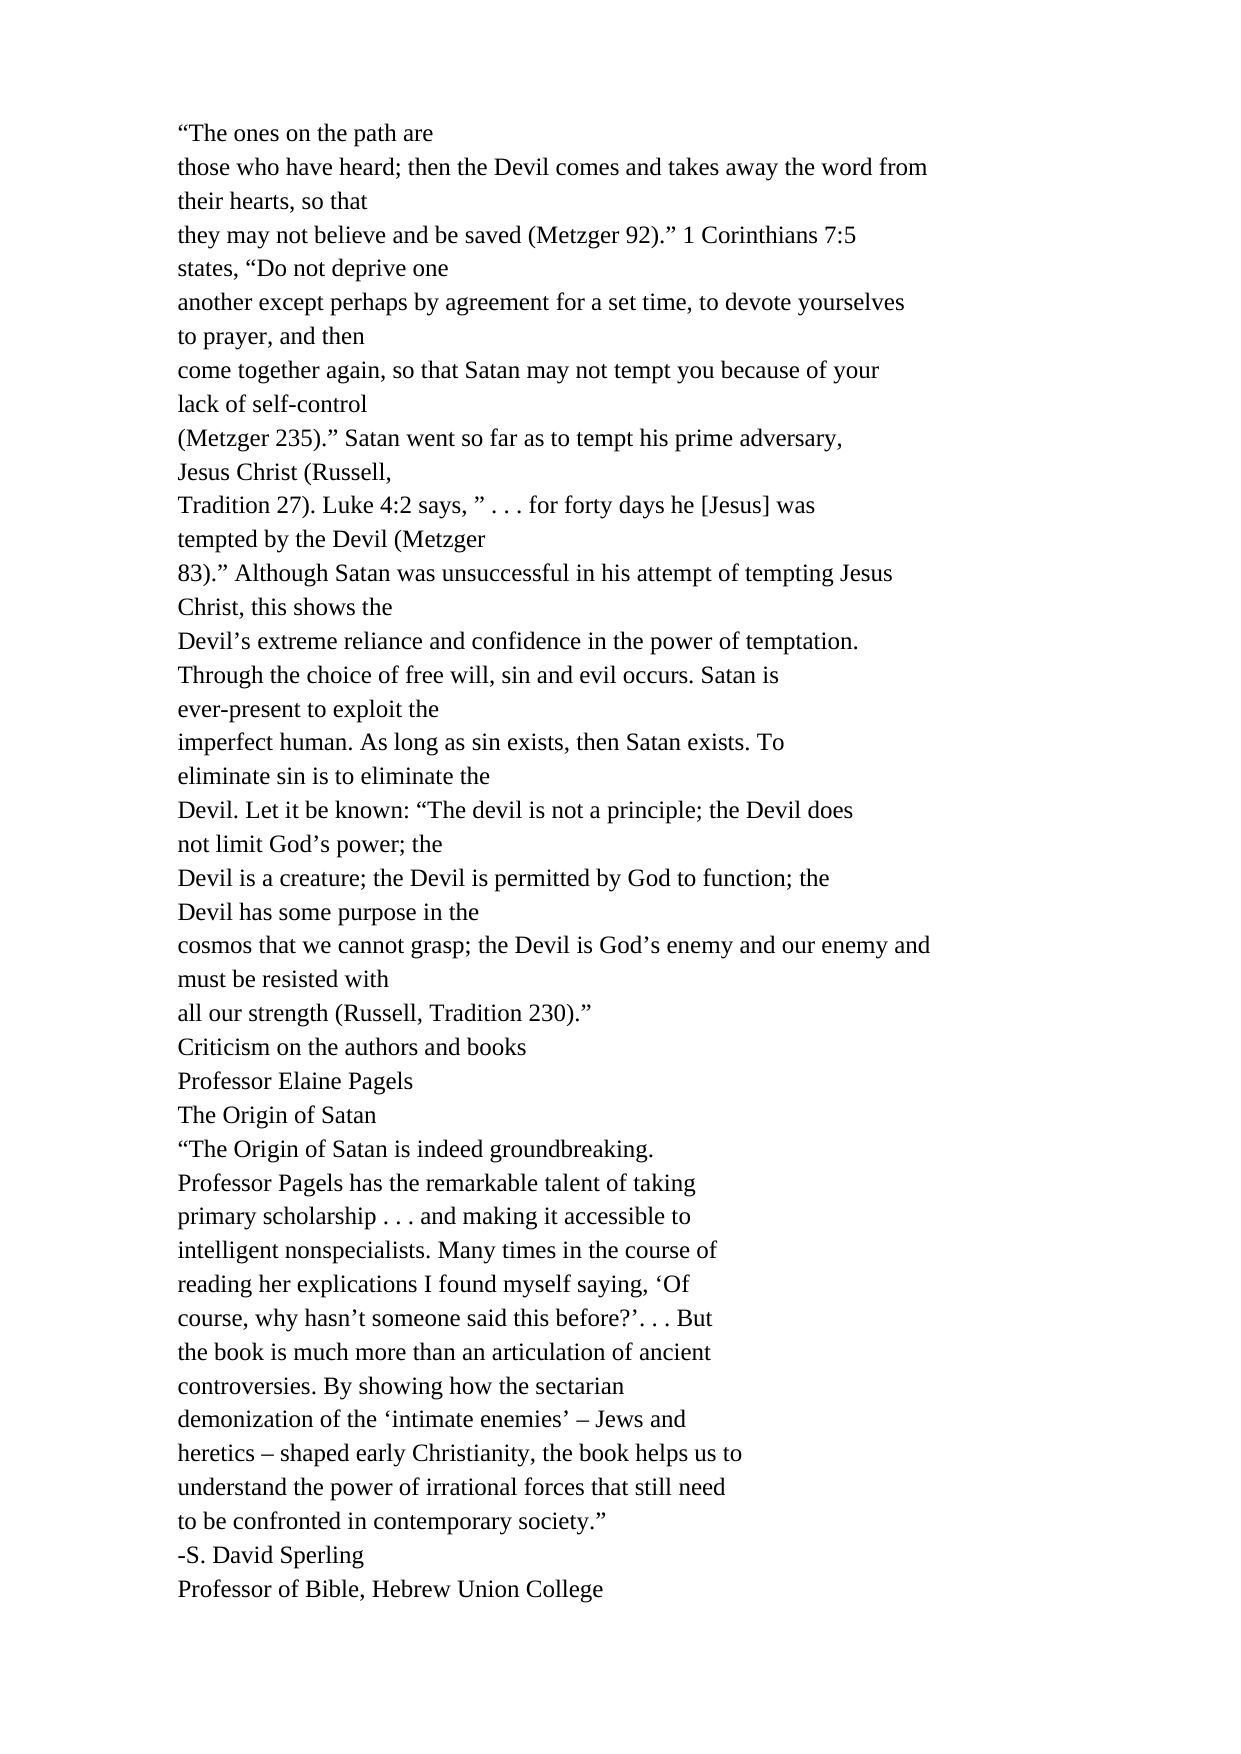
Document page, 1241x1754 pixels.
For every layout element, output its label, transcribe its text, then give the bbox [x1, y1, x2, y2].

text Devil has some purpose in the [177, 897, 1152, 926]
text to be confronted in contemporary society.” [177, 1506, 1152, 1535]
text heretics – shaped early Christianity, the book helps us to [177, 1438, 1152, 1467]
text 83).” Although Satan was unsuccessful in his attempt of tempting Jesus [177, 558, 1152, 587]
text eliminate sin is to eliminate the [177, 761, 1152, 790]
text not limit God’s power; the [177, 829, 1152, 858]
text cosmos that we cannot grasp; the Devil is God’s enemy and our enemy and [177, 931, 1152, 959]
text the book is much more than an articulation of ancient [177, 1337, 1152, 1366]
text Professor Pagels has the remarkable talent of taking [177, 1168, 1152, 1196]
text they may not believe and be saved (Metzger 92).” 1 Corinthians 7:5 [177, 220, 1152, 248]
text all our strength (Russell, Tradition 230).” [177, 998, 1152, 1027]
text The Origin of Satan [177, 1100, 1152, 1129]
text Tradition 27). Luke 4:2 says, ” . . . for forty days he [Jesus] was [177, 491, 1152, 519]
text Professor of Bible, Hebrew Union College [177, 1574, 1152, 1603]
text reading her explications I found myself saying, ‘Of [177, 1269, 1152, 1298]
text come together again, so that Satan may not tempt you because of your [177, 355, 1152, 384]
text states, “Do not deprive one [177, 253, 1152, 282]
text must be resisted with [177, 964, 1152, 993]
text Jesus Christ (Russell, [177, 457, 1152, 485]
text (Metzger 235).” Satan went so far as to tempt his prime adversary, [177, 423, 1152, 452]
text “The ones on the path are [177, 118, 1152, 147]
text Devil’s extreme reliance and confidence in the power of temptation. [177, 626, 1152, 655]
text primary scholarship . . . and making it accessible to [177, 1201, 1152, 1230]
text Criticism on the authors and books [177, 1032, 1152, 1061]
text -S. David Sperling [177, 1540, 1152, 1569]
text controversies. By showing how the sectarian [177, 1371, 1152, 1399]
text demonization of the ‘intimate enemies’ – Jews and [177, 1404, 1152, 1433]
text another except perhaps by agreement for a set time, to devote yourselves [177, 287, 1152, 316]
text course, why hasn’t someone said this before?’. . . But [177, 1303, 1152, 1332]
text understand the power of irrational forces that still need [177, 1472, 1152, 1501]
text Devil is a creature; the Devil is permitted by God to function; the [177, 863, 1152, 892]
text lack of self-control [177, 389, 1152, 418]
text “The Origin of Satan is indeed groundbreaking. [177, 1134, 1152, 1162]
text those who have heard; then the Devil comes and takes away the word from [177, 152, 1152, 181]
text intelligent nonspecialists. Many times in the course of [177, 1235, 1152, 1264]
text Professor Elaine Pagels [177, 1066, 1152, 1095]
text ever-present to exploit the [177, 694, 1152, 722]
text Christ, this shows the [177, 592, 1152, 621]
text to prayer, and then [177, 321, 1152, 350]
text their hearts, so that [177, 186, 1152, 214]
text imperfect human. As long as sin exists, then Satan exists. To [177, 727, 1152, 756]
text Devil. Let it be known: “The devil is not a principle; the Devil does [177, 795, 1152, 824]
text Through the choice of free will, sin and evil occurs. Satan is [177, 660, 1152, 688]
text tempted by the Devil (Metzger [177, 524, 1152, 553]
